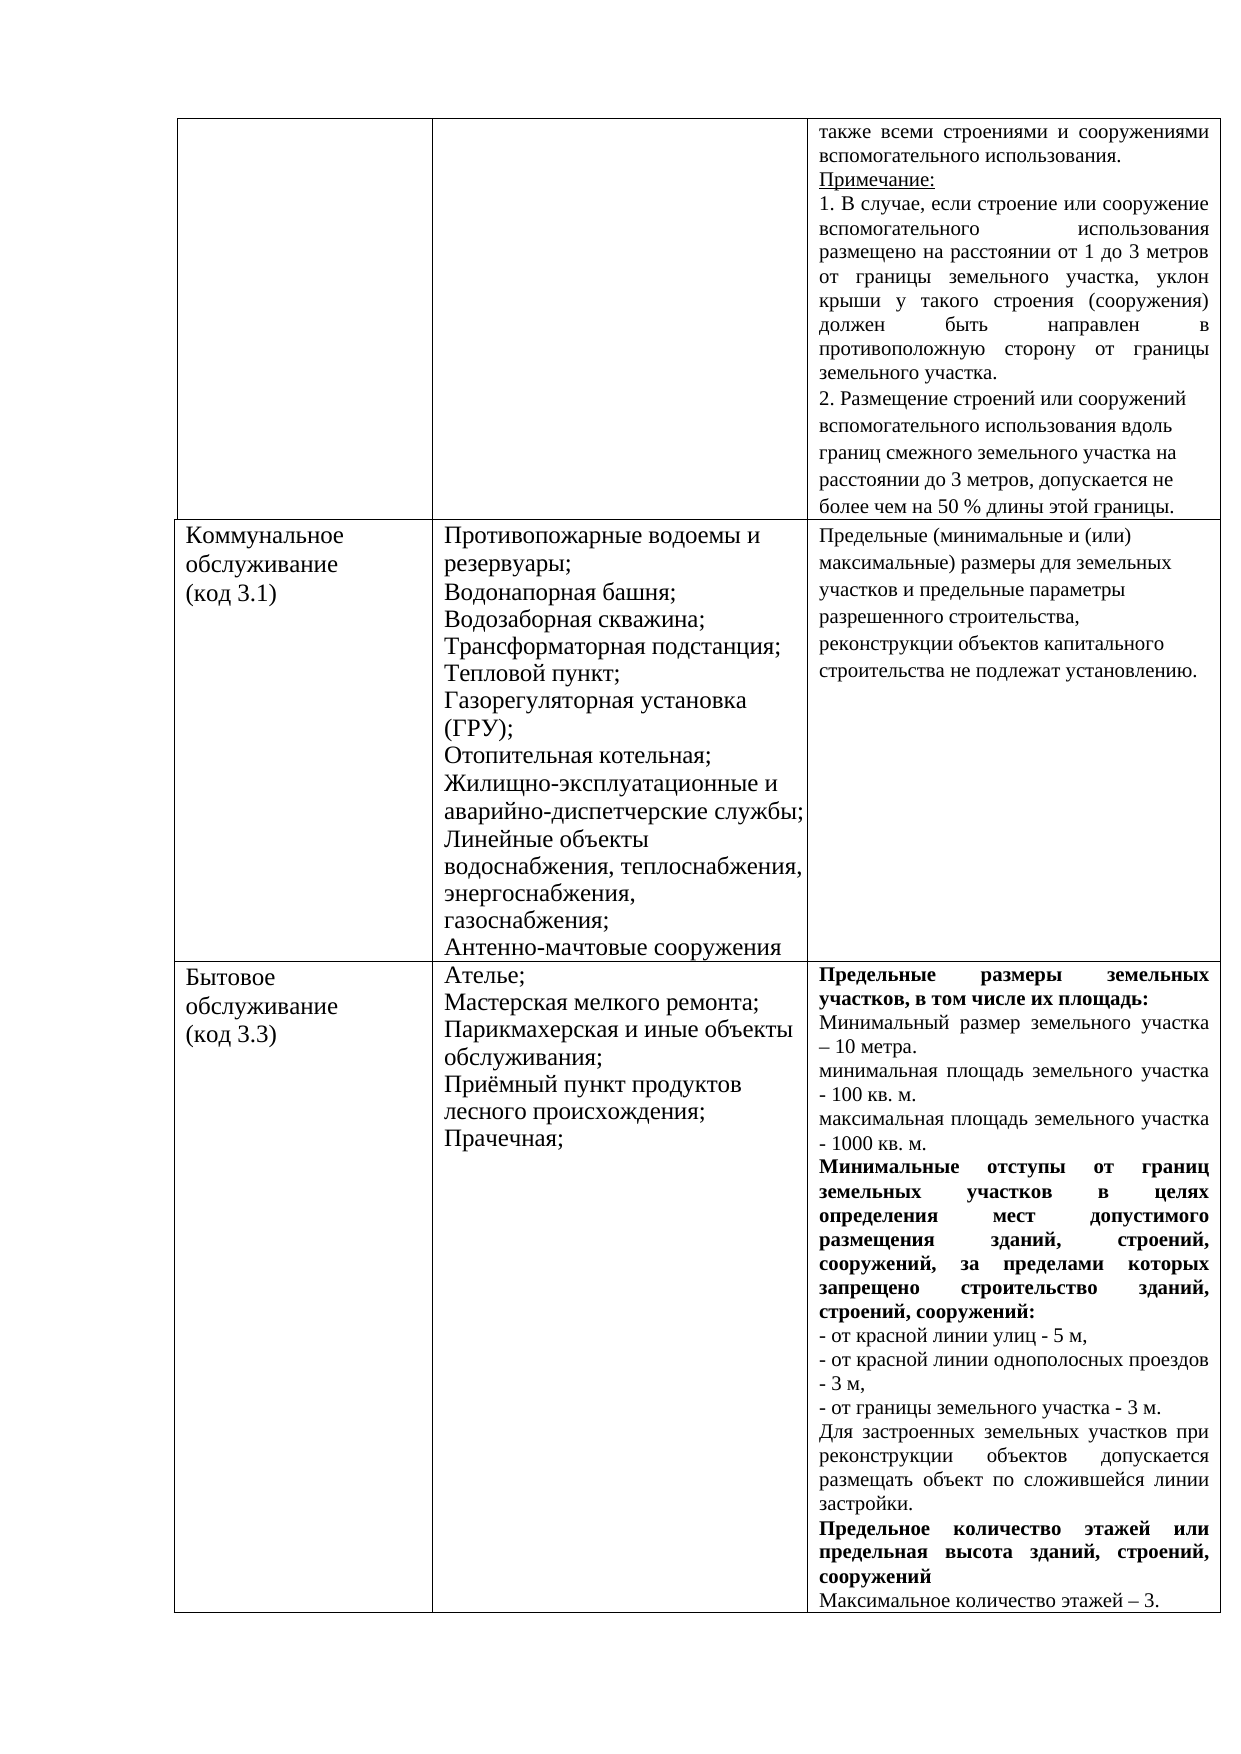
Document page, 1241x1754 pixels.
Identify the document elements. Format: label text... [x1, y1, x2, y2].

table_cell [808, 119, 1220, 519]
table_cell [433, 119, 807, 519]
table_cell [178, 119, 432, 519]
table_cell Предельные (минимальные и (или) максимальные) размеры для земельных участков и предельные параметры разрешенного строительства, реконструкции объектов капитального строительства не подлежат установлению. [808, 520, 1220, 961]
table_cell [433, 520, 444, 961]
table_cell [433, 962, 807, 1612]
table_cell Коммунальное обслуживание (код 3.1) [175, 520, 432, 961]
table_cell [175, 962, 432, 1612]
